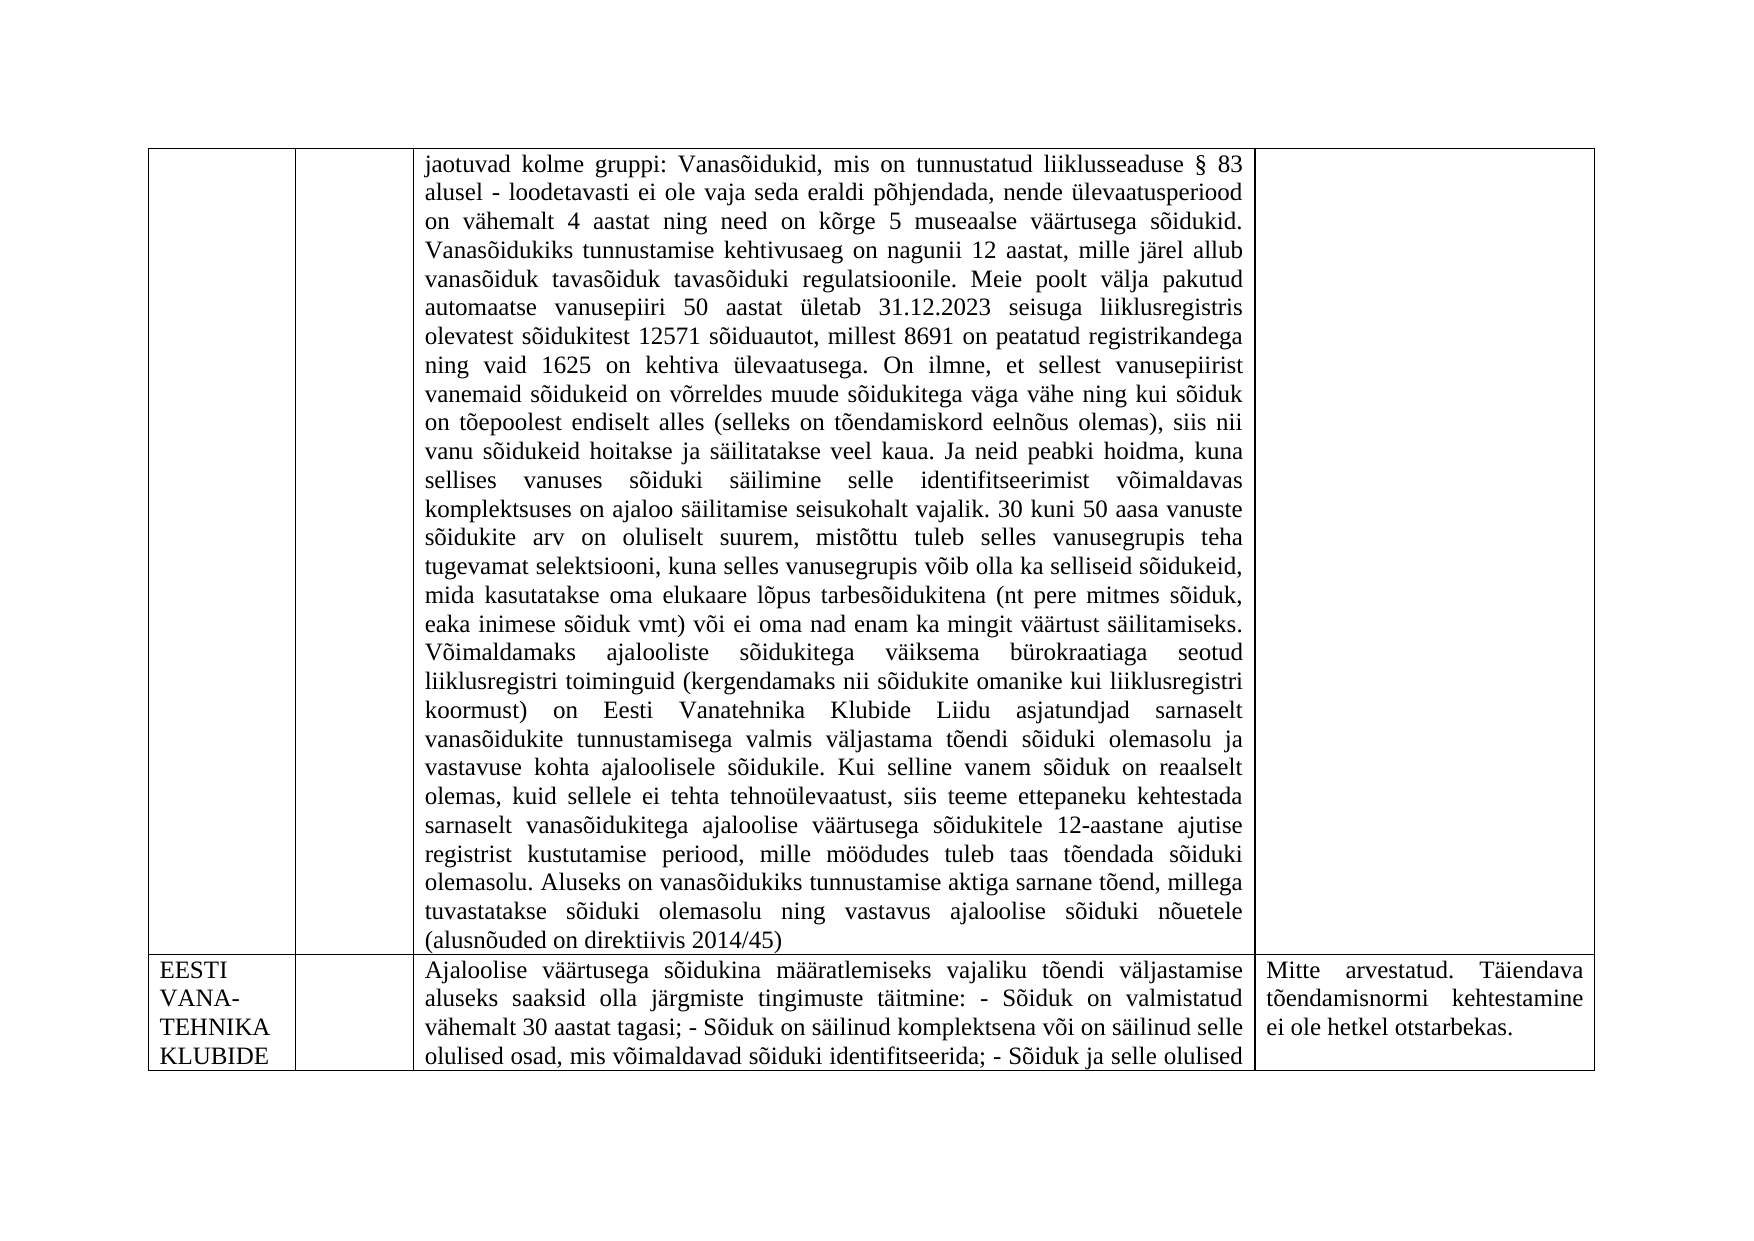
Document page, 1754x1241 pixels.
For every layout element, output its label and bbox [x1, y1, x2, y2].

table_cell [1256, 149, 1594, 954]
table_cell [149, 149, 295, 954]
table_cell [149, 955, 295, 1070]
table_cell [1256, 955, 1594, 1070]
table_cell [414, 149, 1254, 954]
table_cell [296, 955, 413, 1070]
table_cell [414, 955, 1254, 1070]
table_cell [296, 149, 413, 954]
